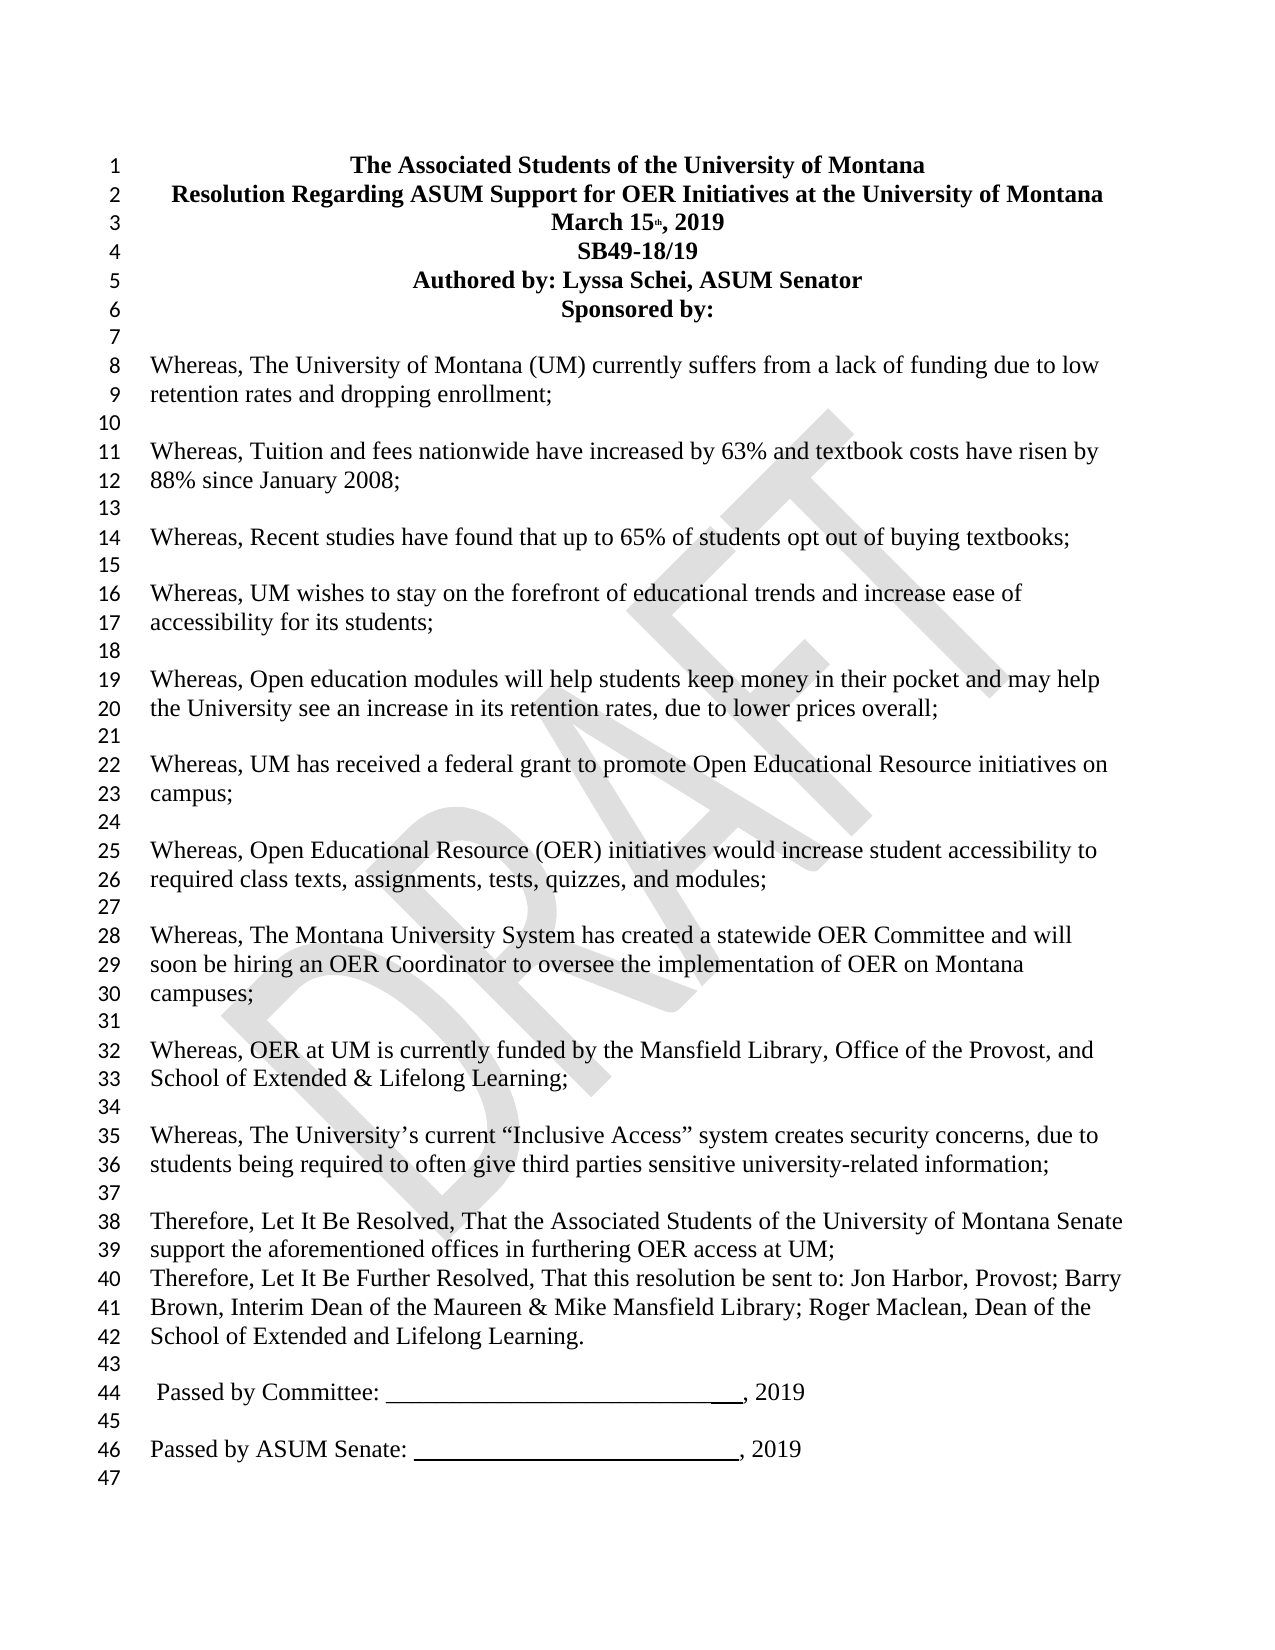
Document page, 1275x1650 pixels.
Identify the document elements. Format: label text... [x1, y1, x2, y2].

text Whereas, The University of Montana (UM) currently suffers from a lack of funding due to low retention rates and dropping enrollment; [150, 351, 1125, 408]
text Whereas, Tuition and fees nationwide have increased by 63% and textbook costs have risen by 88% since January 2008; [150, 436, 1125, 493]
text Whereas, The Montana University System has created a statewide OER Committee and will soon be hiring an OER Coordinator to oversee the implementation of OER on Montana campuses; [150, 920, 1125, 1007]
text Authored by: Lyssa Schei, ASUM Senator [150, 265, 1125, 294]
text Therefore, Let It Be Resolved, That the Associated Students of the University of Montana Senate support the aforementioned offices in furthering OER access at UM; [150, 1206, 1125, 1263]
text Whereas, Recent studies have found that up to 65% of students opt out of buying textbooks; [150, 522, 1125, 550]
text SB49-18/19 [150, 236, 1125, 265]
text Whereas, UM wishes to stay on the forefront of educational trends and increase ease of accessibility for its students; [150, 578, 1125, 636]
text Whereas, UM has received a federal grant to promote Open Educational Resource initiatives on campus; [150, 749, 1125, 807]
text Whereas, Open education modules will help students keep money in their pocket and may help the University see an increase in its retention rates, due to lower prices overall; [150, 664, 1125, 721]
text Passed by Committee: ___________________________ _, 2019 [150, 1377, 1125, 1406]
text Passed by ASUM Senate: __________________________, 2019 [150, 1434, 1125, 1463]
text March 15th, 2019 [150, 207, 1125, 236]
text Whereas, The University’s current “Inclusive Access” system creates security concerns, due to students being required to often give third parties sensitive university-related information; [150, 1120, 1125, 1178]
text Sponsored by: [150, 294, 1125, 322]
text Resolution Regarding ASUM Support for OER Initiatives at the University of Montana [150, 179, 1125, 207]
text Therefore, Let It Be Further Resolved, That this resolution be sent to: Jon Harbor, Provost; Barry Brown, Interim Dean of the Maureen & Mike Mansfield Library; Roger Maclean, Dean of the School of Extended and Lifelong Learning. [150, 1263, 1125, 1349]
text The Associated Students of the University of Montana [150, 150, 1125, 179]
text Whereas, Open Educational Resource (OER) initiatives would increase student accessibility to required class texts, assignments, tests, quizzes, and modules; [150, 835, 1125, 892]
text Whereas, OER at UM is currently funded by the Mansfield Library, Office of the Provost, and School of Extended & Lifelong Learning; [150, 1035, 1125, 1092]
